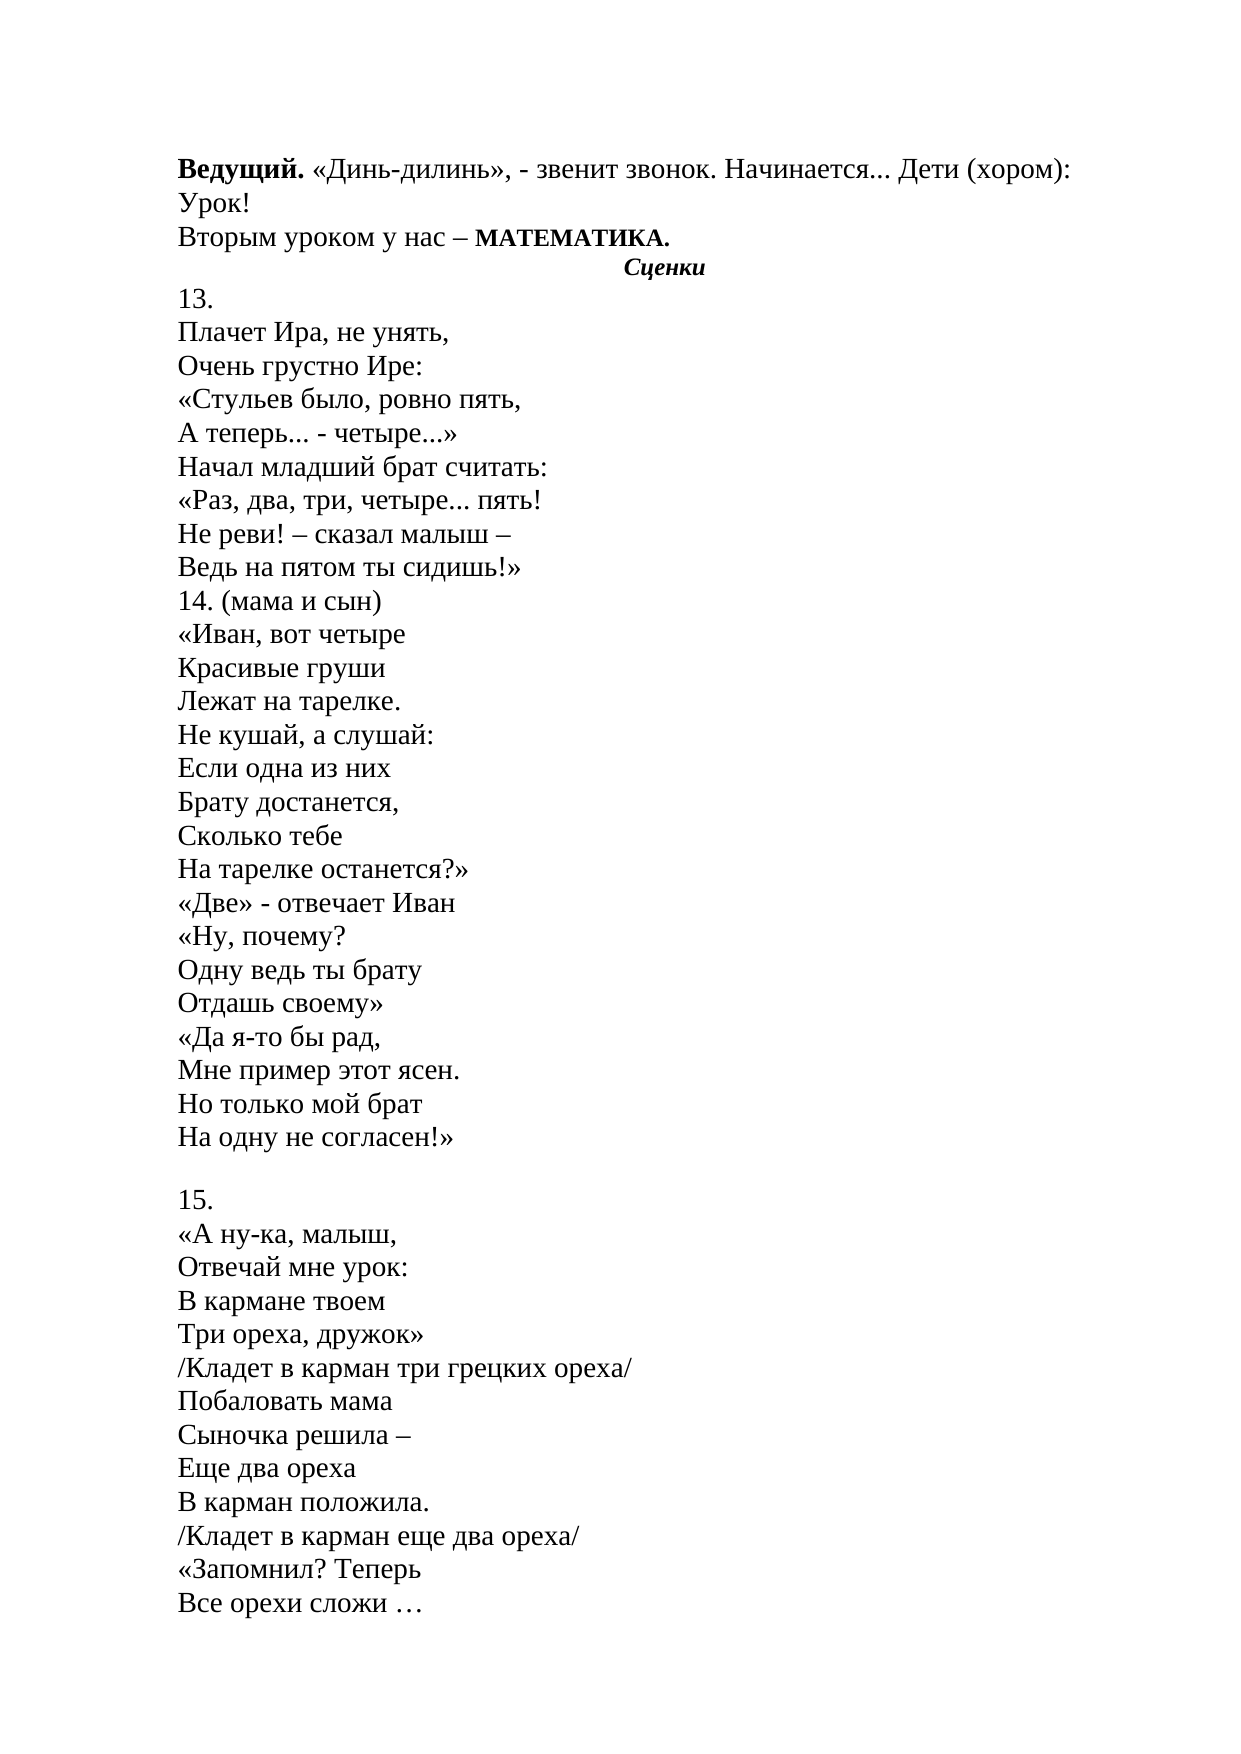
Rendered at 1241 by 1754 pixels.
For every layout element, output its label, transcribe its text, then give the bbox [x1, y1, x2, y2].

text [177, 1216, 1152, 1618]
text 13. [177, 281, 1152, 314]
text Сценки [177, 252, 1152, 281]
text «Иван, вот четыре Красивые груши Лежат на тарелке. Не кушай, а слушай: Если одна из них Брату достанется, Сколько тебе На тарелке останется?» «Две» - отвечает Иван «Ну, почему? Одну ведь ты брату Отдашь своему» «Да я-то бы рад, Мне пример этот ясен. Но только мой брат На одну не согласен!» [177, 616, 1152, 1153]
text Вторым уроком у нас – МАТЕМАТИКА. [177, 219, 1152, 252]
text Ведущий. «Динь-дилинь», - звенит звонок. Начинается... Дети (хором): Урок! [177, 152, 1152, 219]
text 15. [177, 1182, 1152, 1216]
text 14. (мама и сын) [177, 583, 1152, 616]
text Плачет Ира, не унять, Очень грустно Ире: «Стульев было, ровно пять, А теперь... - четыре...» Начал младший брат считать: «Раз, два, три, четыре... пять! Не реви! – сказал малыш – Ведь на пятом ты сидишь!» [177, 314, 1152, 583]
